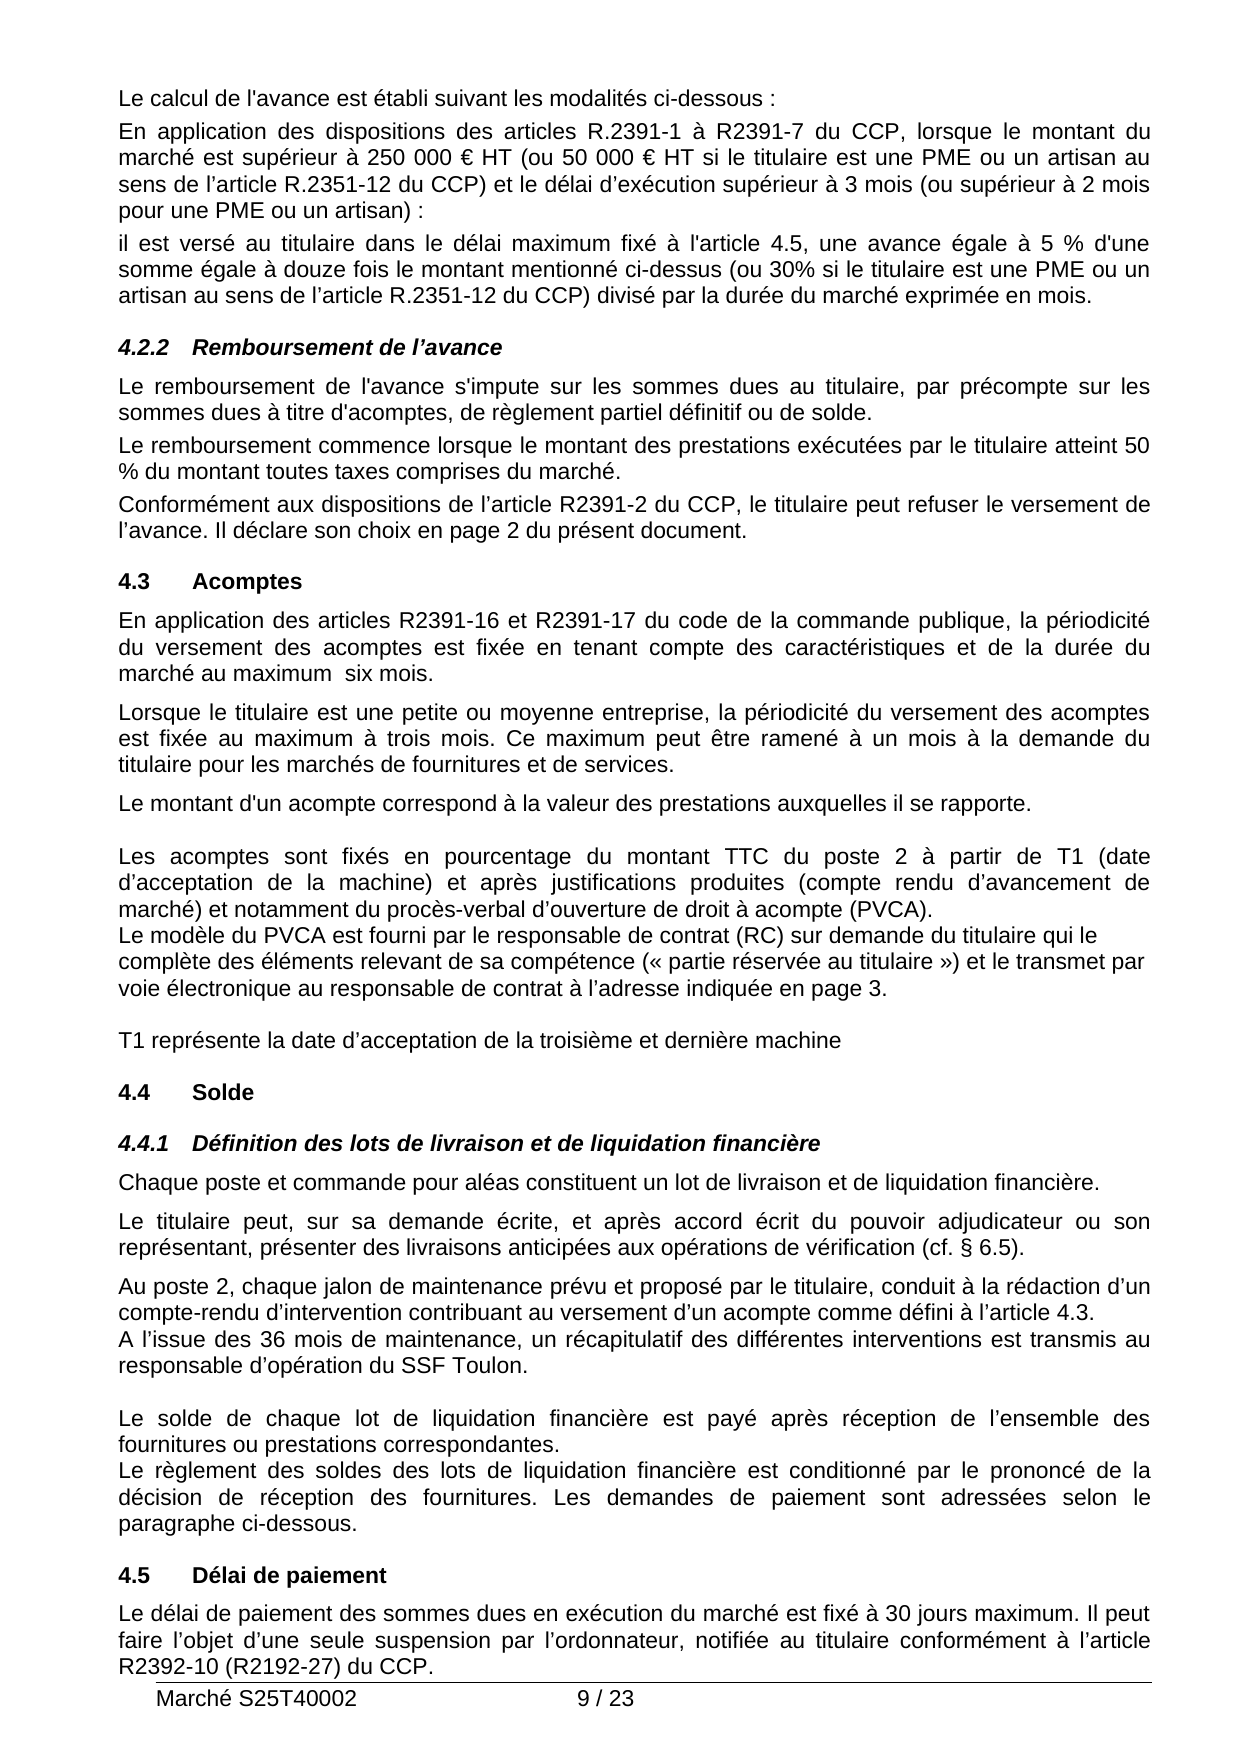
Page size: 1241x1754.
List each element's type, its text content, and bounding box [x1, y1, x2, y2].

text Le remboursement commence lorsque le montant des prestations exécutées par le titulaire atteint 50 % du montant toutes taxes comprises du marché. [118, 432, 1152, 484]
text En application des dispositions des articles R.2391-1 à R2391-7 du CCP, lorsque le montant du marché est supérieur à 250 000 € HT (ou 50 000 € HT si le titulaire est une PME ou un artisan au sens de l’article R.2351-12 du CCP) et le délai d’exécution supérieur à 3 mois (ou supérieur à 2 mois pour une PME ou un artisan) : [118, 118, 1152, 223]
text Le solde de chaque lot de liquidation financière est payé après réception de l’ensemble des fournitures ou prestations correspondantes. [118, 1405, 1152, 1457]
text Le titulaire peut, sur sa demande écrite, et après accord écrit du pouvoir adjudicateur ou son représentant, présenter des livraisons anticipées aux opérations de vérification (cf. § 6.5). [118, 1208, 1152, 1261]
subtitle Délai de paiement [118, 1562, 1219, 1588]
text Chaque poste et commande pour aléas constituent un lot de livraison et de liquidation financière. [118, 1169, 1152, 1195]
text Conformément aux dispositions de l’article R2391-2 du CCP, le titulaire peut refuser le versement de l’avance. Il déclare son choix en page 2 du présent document. [118, 491, 1152, 543]
text Les acomptes sont fixés en pourcentage du montant TTC du poste 2 à partir de T1 (date d’acceptation de la machine) et après justifications produites (compte rendu d’avancement de marché) et notamment du procès-verbal d’ouverture de droit à acompte (PVCA). [118, 843, 1152, 922]
subtitle Remboursement de l’avance [118, 334, 1211, 360]
text T1 représente la date d’acceptation de la troisième et dernière machine [118, 1027, 1152, 1054]
text A l’issue des 36 mois de maintenance, un récapitulatif des différentes interventions est transmis au responsable d’opération du SSF Toulon. [118, 1326, 1152, 1378]
subtitle Définition des lots de livraison et de liquidation financière [118, 1130, 1211, 1156]
text Lorsque le titulaire est une petite ou moyenne entreprise, la périodicité du versement des acomptes est fixée au maximum à trois mois. Ce maximum peut être ramené à un mois à la demande du titulaire pour les marchés de fournitures et de services. [118, 699, 1152, 778]
text Le délai de paiement des sommes dues en exécution du marché est fixé à 30 jours maximum. Il peut faire l’objet d’une seule suspension par l’ordonnateur, notifiée au titulaire conformément à l’article R2392-10 (R2192-27) du CCP. [118, 1600, 1152, 1679]
text Le règlement des soldes des lots de liquidation financière est conditionné par le prononcé de la décision de réception des fournitures. Les demandes de paiement sont adressées selon le paragraphe ci-dessous. [118, 1457, 1152, 1537]
text Le calcul de l'avance est établi suivant les modalités ci-dessous : [118, 85, 1152, 112]
text En application des articles R2391-16 et R2391-17 du code de la commande publique, la périodicité du versement des acomptes est fixée en tenant compte des caractéristiques et de la durée du marché au maximum six mois. [118, 607, 1152, 686]
subtitle Acomptes [118, 568, 1219, 594]
text Le modèle du PVCA est fourni par le responsable de contrat (RC) sur demande du titulaire qui le complète des éléments relevant de sa compétence (« partie réservée au titulaire ») et le transmet par voie électronique au responsable de contrat à l’adresse indiquée en page 3. [118, 922, 1152, 1001]
subtitle Solde [118, 1079, 1219, 1105]
text il est versé au titulaire dans le délai maximum fixé à l'article 4.5, une avance égale à 5 % d'une somme égale à douze fois le montant mentionné ci-dessus (ou 30% si le titulaire est une PME ou un artisan au sens de l’article R.2351-12 du CCP) divisé par la durée du marché exprimée en mois. [118, 230, 1152, 309]
text Le montant d'un acompte correspond à la valeur des prestations auxquelles il se rapporte. [118, 790, 1152, 817]
text Au poste 2, chaque jalon de maintenance prévu et proposé par le titulaire, conduit à la rédaction d’un compte-rendu d’intervention contribuant au versement d’un acompte comme défini à l’article 4.3. [118, 1273, 1152, 1326]
text Le remboursement de l'avance s'impute sur les sommes dues au titulaire, par précompte sur les sommes dues à titre d'acomptes, de règlement partiel définitif ou de solde. [118, 373, 1152, 425]
